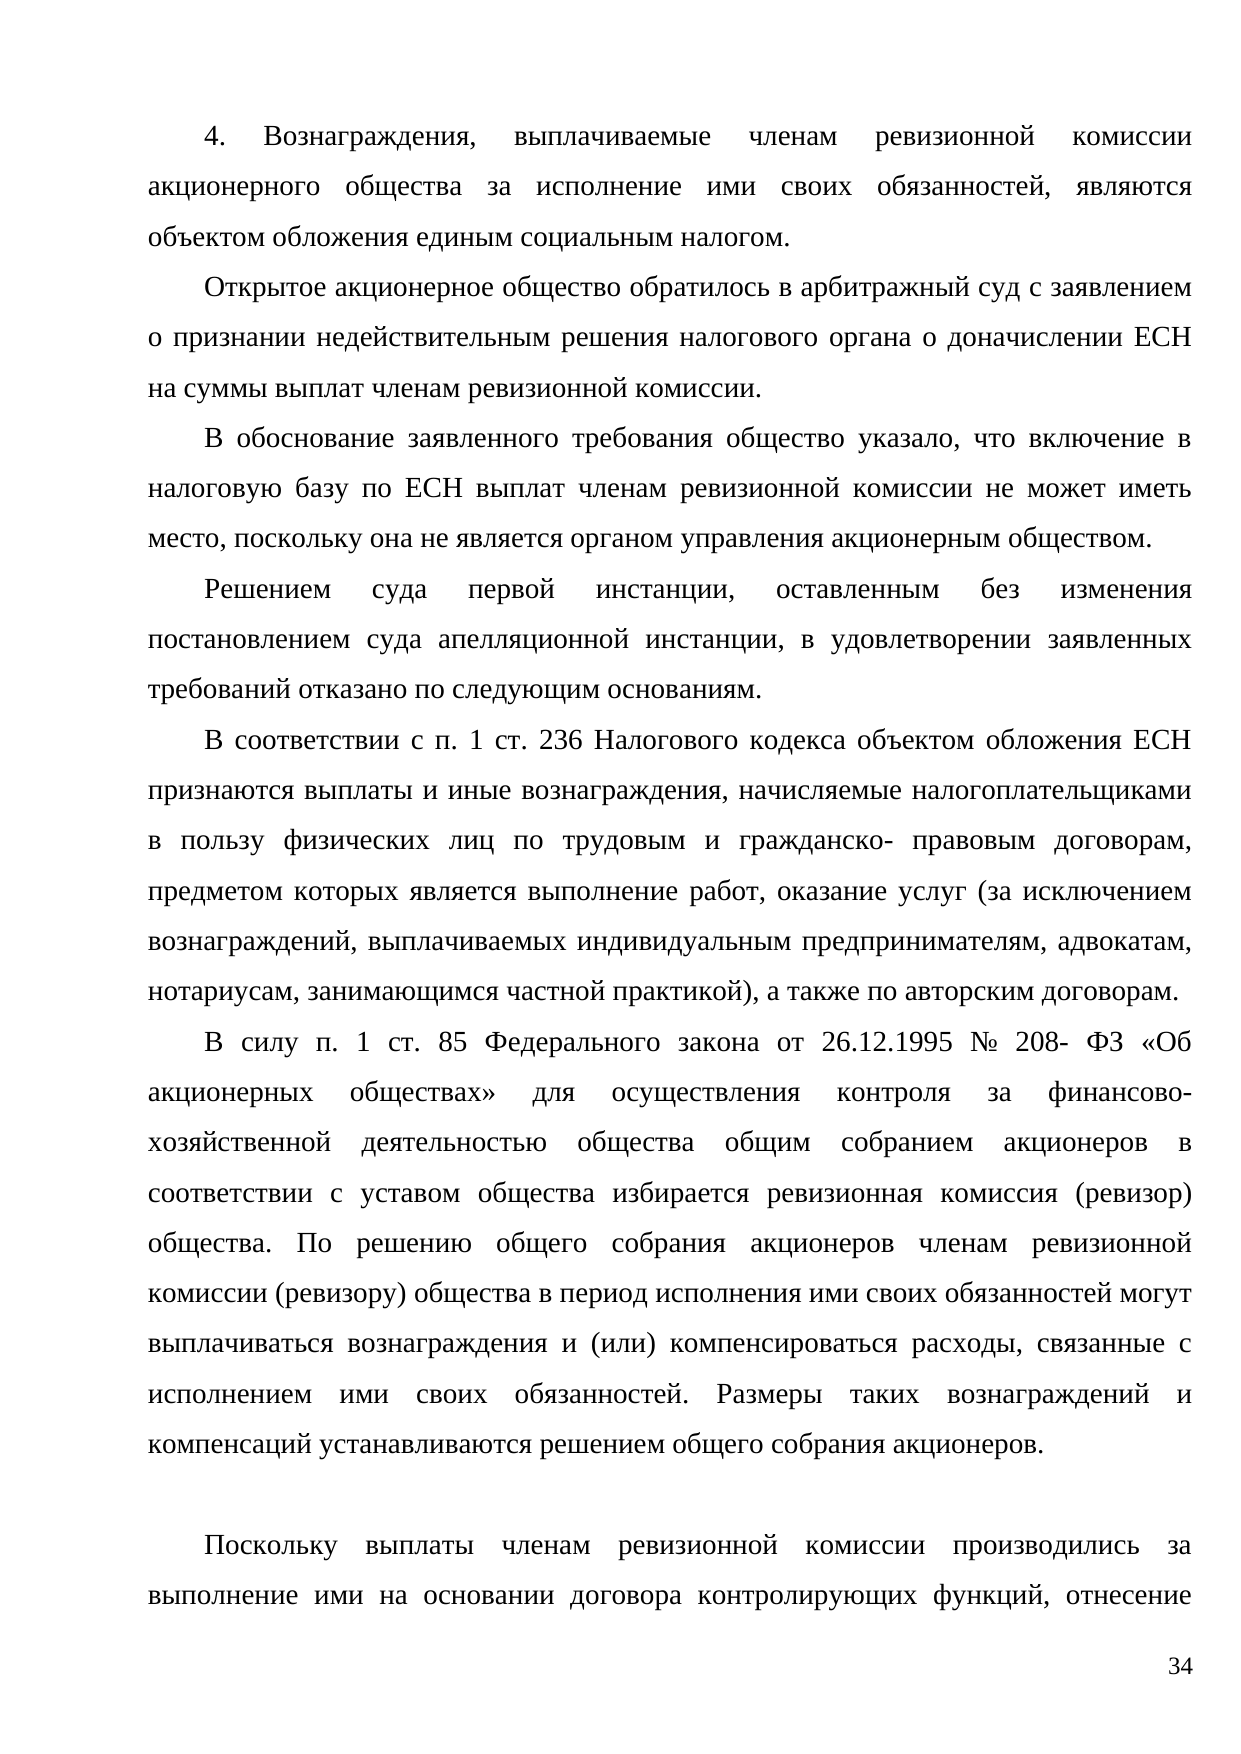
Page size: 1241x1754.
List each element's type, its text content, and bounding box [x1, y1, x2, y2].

text Решением суда первой инстанции, оставленным без изменения постановлением суда апелляционной инстанции, в удовлетворении заявленных требований отказано по следующим основаниям. [148, 571, 1193, 705]
text Открытое акционерное общество обратилось в арбитражный суд с заявлением о признании недействительным решения налогового органа о доначислении ЕСН на суммы выплат членам ревизионной комиссии. [148, 269, 1193, 403]
text В соответствии с п. 1 ст. 236 Налогового кодекса объектом обложения ЕСН признаются выплаты и иные вознаграждения, начисляемые налогоплательщиками в пользу физических лиц по трудовым и гражданско- правовым договорам, предметом которых является выполнение работ, оказание услуг (за исключением вознаграждений, выплачиваемых индивидуальным предпринимателям, адвокатам, нотариусам, занимающимся частной практикой), а также по авторским договорам. [148, 722, 1193, 1007]
text 4. Вознаграждения, выплачиваемые членам ревизионной комиссии акционерного общества за исполнение ими своих обязанностей, являются объектом обложения единым социальным налогом. [148, 118, 1193, 252]
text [148, 1527, 1193, 1611]
text В обоснование заявленного требования общество указало, что включение в налоговую базу по ЕСН выплат членам ревизионной комиссии не может иметь место, поскольку она не является органом управления акционерным обществом. [148, 420, 1193, 554]
text В силу п. 1 ст. 85 Федерального закона от 26.12.1995 № 208- ФЗ «Об акционерных обществах» для осуществления контроля за финансово- хозяйственной деятельностью общества общим собранием акционеров в соответствии с уставом общества избирается ревизионная комиссия (ревизор) общества. По решению общего собрания акционеров членам ревизионной комиссии (ревизору) общества в период исполнения ими своих обязанностей могут выплачиваться вознаграждения и (или) компенсироваться расходы, связанные с исполнением ими своих обязанностей. Размеры таких вознаграждений и компенсаций устанавливаются решением общего собрания акционеров. [148, 1024, 1193, 1460]
